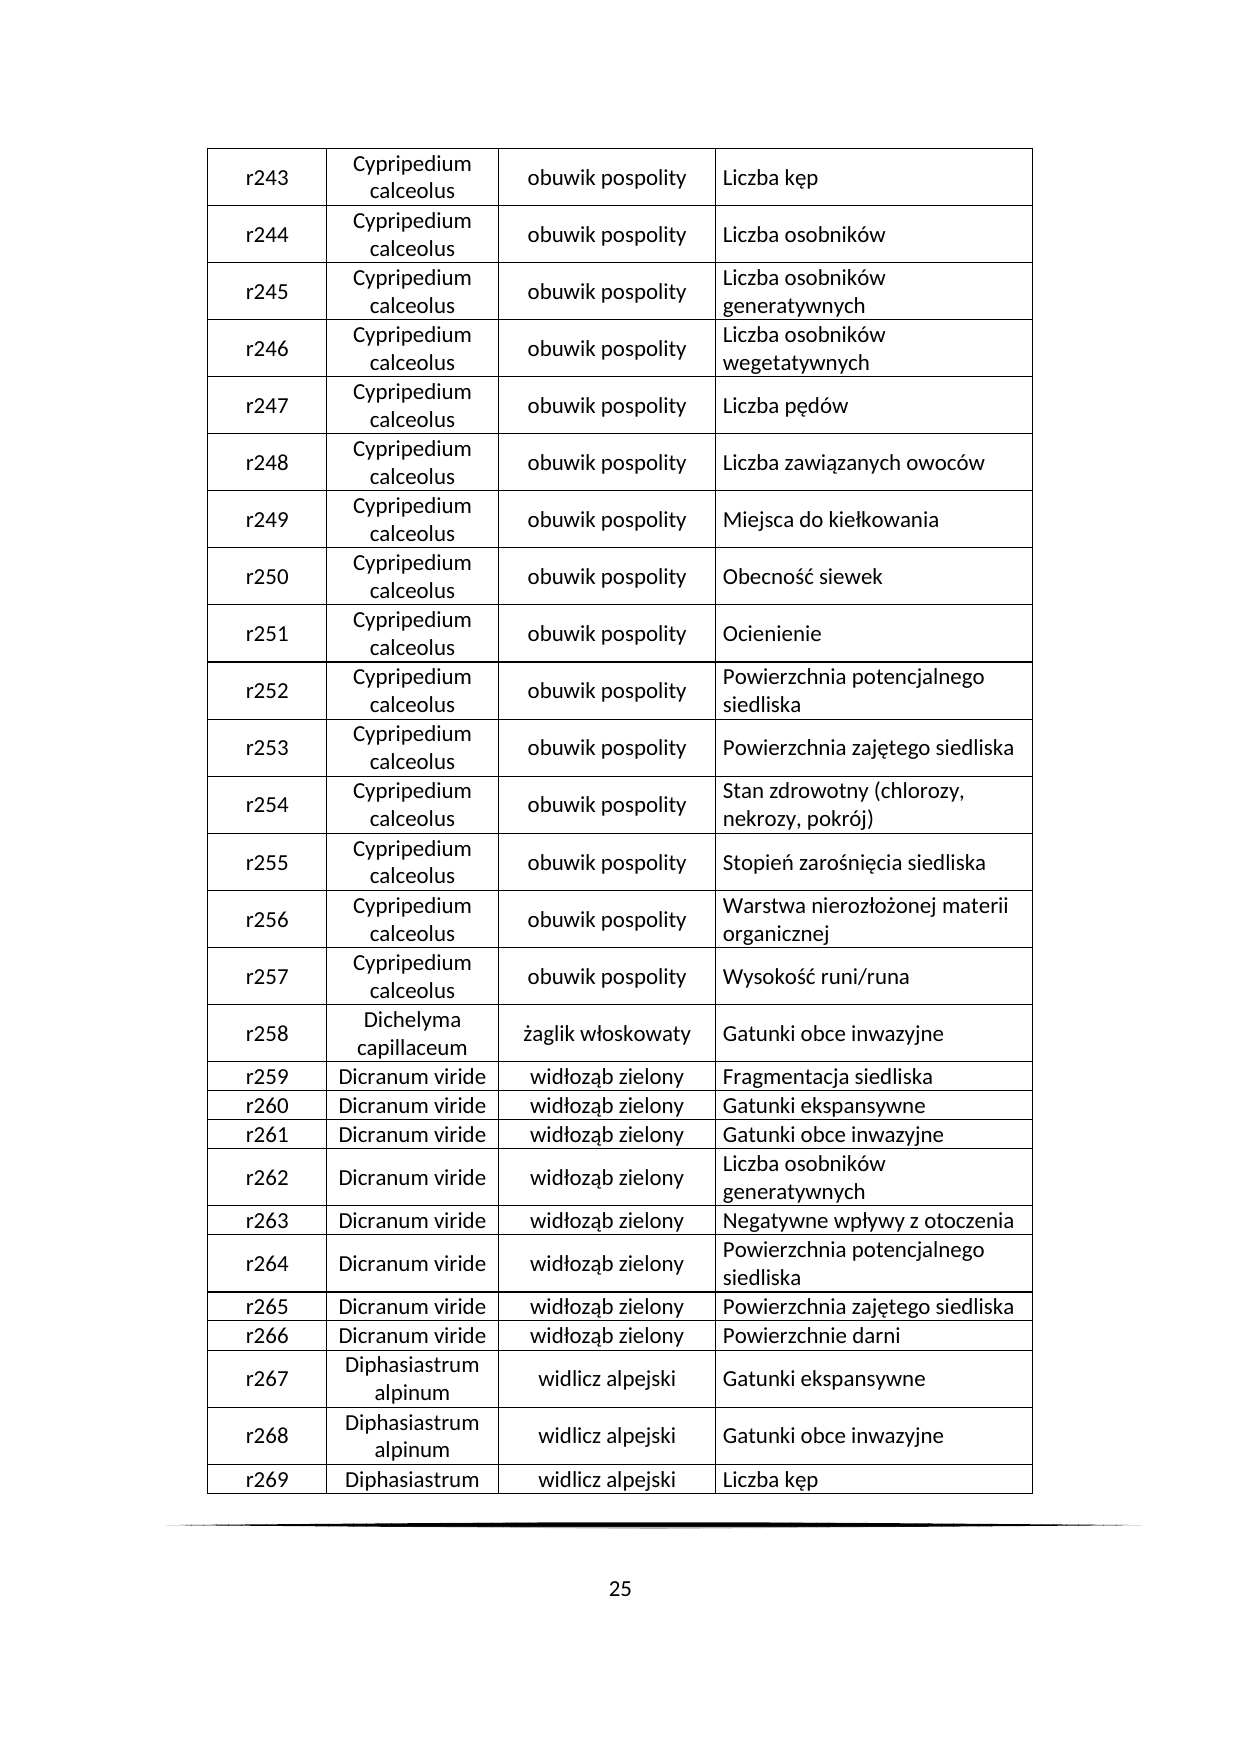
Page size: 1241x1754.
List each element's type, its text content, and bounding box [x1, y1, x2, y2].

table_cell Stopień zarośnięcia siedliska [716, 834, 1032, 890]
table_cell Dichelyma capillaceum [327, 1005, 498, 1061]
table_cell r259 [208, 1062, 326, 1090]
table_cell Cypripedium calceolus [327, 948, 498, 1004]
table_cell Negatywne wpływy z otoczenia [716, 1206, 1032, 1234]
table_cell r253 [208, 720, 326, 776]
table_cell Liczba zawiązanych owoców [716, 434, 1032, 490]
table_cell Diphasiastrum alpinum [327, 1408, 498, 1464]
table_cell obuwik pospolity [499, 491, 715, 547]
table_cell obuwik pospolity [499, 263, 715, 319]
table_cell Diphasiastrum alpinum [327, 1465, 498, 1493]
table_cell Cypripedium calceolus [327, 149, 498, 205]
table_cell Dicranum viride [327, 1149, 498, 1205]
table_cell obuwik pospolity [499, 320, 715, 376]
table_cell Cypripedium calceolus [327, 548, 498, 604]
table_cell Cypripedium calceolus [327, 263, 498, 319]
table_cell widłoząb zielony [499, 1062, 715, 1090]
table_cell Cypripedium calceolus [327, 491, 498, 547]
table_cell r244 [208, 206, 326, 262]
table_cell Warstwa nierozłożonej materii organicznej [716, 891, 1032, 947]
table_cell Liczba osobników generatywnych [716, 263, 1032, 319]
table_cell Powierzchnie darni [716, 1321, 1032, 1349]
table_cell r255 [208, 834, 326, 890]
table_cell Cypripedium calceolus [327, 434, 498, 490]
table_cell obuwik pospolity [499, 948, 715, 1004]
table_cell Liczba osobników wegetatywnych [716, 320, 1032, 376]
table_cell Liczba kęp [716, 149, 1032, 205]
table_cell widlicz alpejski [499, 1465, 715, 1493]
table_cell obuwik pospolity [499, 891, 715, 947]
table_cell Liczba pędów [716, 377, 1032, 433]
table_cell Dicranum viride [327, 1293, 498, 1320]
table_cell Dicranum viride [327, 1062, 498, 1090]
table_cell obuwik pospolity [499, 663, 715, 718]
table_cell r246 [208, 320, 326, 376]
table_cell r247 [208, 377, 326, 433]
table_cell r265 [208, 1293, 326, 1320]
table_cell obuwik pospolity [499, 548, 715, 604]
table_cell r249 [208, 491, 326, 547]
table_cell Cypripedium calceolus [327, 720, 498, 776]
table_cell r266 [208, 1321, 326, 1349]
table_cell obuwik pospolity [499, 720, 715, 776]
table_cell Gatunki ekspansywne [716, 1351, 1032, 1407]
table_cell Cypripedium calceolus [327, 320, 498, 376]
table_cell widłoząb zielony [499, 1321, 715, 1349]
table_cell Dicranum viride [327, 1206, 498, 1234]
table_cell Cypripedium calceolus [327, 377, 498, 433]
table_cell Cypripedium calceolus [327, 605, 498, 661]
table_cell r262 [208, 1149, 326, 1205]
table_cell r251 [208, 605, 326, 661]
table_cell Obecność siewek [716, 548, 1032, 604]
table_cell Wysokość runi/runa [716, 948, 1032, 1004]
table_cell Cypripedium calceolus [327, 891, 498, 947]
table_cell Cypripedium calceolus [327, 206, 498, 262]
table_cell widłoząb zielony [499, 1235, 715, 1291]
table_cell r252 [208, 663, 326, 718]
table_cell Miejsca do kiełkowania [716, 491, 1032, 547]
table_cell r248 [208, 434, 326, 490]
table_cell Cypripedium calceolus [327, 834, 498, 890]
table_cell Stan zdrowotny (chlorozy, nekrozy, pokrój) [716, 777, 1032, 833]
table_cell r258 [208, 1005, 326, 1061]
table_cell Fragmentacja siedliska [716, 1062, 1032, 1090]
table_cell Ocienienie [716, 605, 1032, 661]
table_cell r245 [208, 263, 326, 319]
table_cell obuwik pospolity [499, 434, 715, 490]
table_cell Gatunki ekspansywne [716, 1091, 1032, 1119]
table_cell obuwik pospolity [499, 777, 715, 833]
table_cell r263 [208, 1206, 326, 1234]
table_cell r243 [208, 149, 326, 205]
table_cell r268 [208, 1408, 326, 1464]
table_cell r264 [208, 1235, 326, 1291]
table_cell Dicranum viride [327, 1235, 498, 1291]
table_cell Gatunki obce inwazyjne [716, 1408, 1032, 1464]
table_cell widlicz alpejski [499, 1351, 715, 1407]
table_cell Cypripedium calceolus [327, 777, 498, 833]
table_cell widłoząb zielony [499, 1120, 715, 1148]
table_cell widłoząb zielony [499, 1293, 715, 1320]
table_cell obuwik pospolity [499, 834, 715, 890]
table_cell obuwik pospolity [499, 377, 715, 433]
picture [166, 1521, 1142, 1529]
table_cell r261 [208, 1120, 326, 1148]
table_cell widłoząb zielony [499, 1091, 715, 1119]
table_cell obuwik pospolity [499, 206, 715, 262]
table_cell żaglik włoskowaty [499, 1005, 715, 1061]
table_cell Powierzchnia zajętego siedliska [716, 1293, 1032, 1320]
table_cell obuwik pospolity [499, 605, 715, 661]
table_cell Powierzchnia potencjalnego siedliska [716, 1235, 1032, 1291]
table_cell r260 [208, 1091, 326, 1119]
table_cell Diphasiastrum alpinum [327, 1351, 498, 1407]
table_cell widłoząb zielony [499, 1149, 715, 1205]
table_cell obuwik pospolity [499, 149, 715, 205]
table_cell Powierzchnia zajętego siedliska [716, 720, 1032, 776]
table_cell Liczba osobników [716, 206, 1032, 262]
table_cell Cypripedium calceolus [327, 663, 498, 718]
table_cell Dicranum viride [327, 1120, 498, 1148]
table_cell Dicranum viride [327, 1091, 498, 1119]
table_cell Gatunki obce inwazyjne [716, 1120, 1032, 1148]
table_cell r257 [208, 948, 326, 1004]
table_cell Powierzchnia potencjalnego siedliska [716, 663, 1032, 718]
table_cell r250 [208, 548, 326, 604]
table_cell r256 [208, 891, 326, 947]
table_cell Liczba kęp [716, 1465, 1032, 1493]
table_cell r269 [208, 1465, 326, 1493]
table_cell widłoząb zielony [499, 1206, 715, 1234]
table_cell Liczba osobników generatywnych [716, 1149, 1032, 1205]
table_cell widlicz alpejski [499, 1408, 715, 1464]
table_cell Dicranum viride [327, 1321, 498, 1349]
table_cell r267 [208, 1351, 326, 1407]
table_cell r254 [208, 777, 326, 833]
table_cell Gatunki obce inwazyjne [716, 1005, 1032, 1061]
